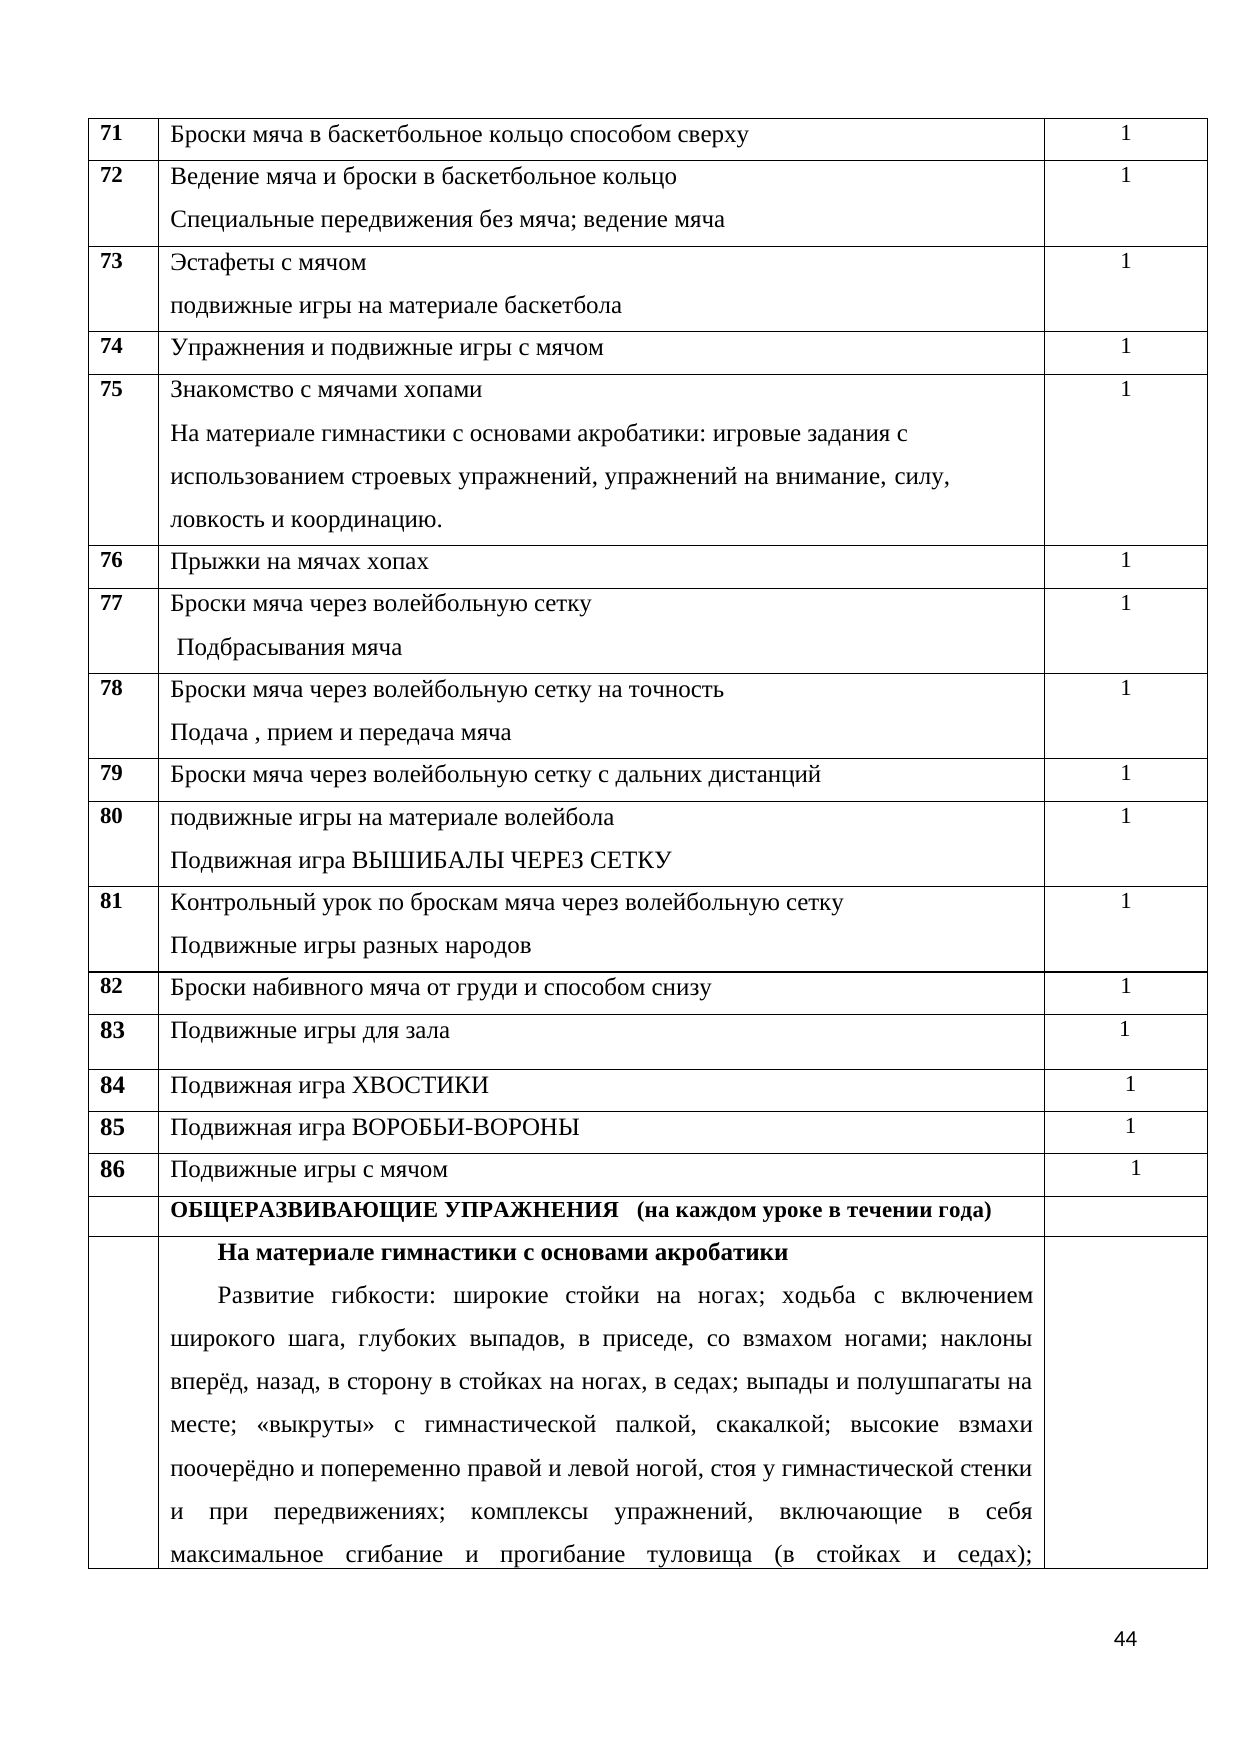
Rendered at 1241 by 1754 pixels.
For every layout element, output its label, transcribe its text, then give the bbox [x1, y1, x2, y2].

table_cell 76 [89, 546, 158, 587]
table_cell 85 [89, 1112, 158, 1153]
table_cell 1 [1045, 759, 1207, 801]
table_cell 1 [1045, 119, 1207, 160]
table_cell 1 [1045, 332, 1207, 373]
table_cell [159, 1237, 1044, 1568]
table_cell Подвижные игры с мячом [159, 1154, 1044, 1196]
table_cell Броски мяча в баскетбольное кольцо способом сверху [159, 119, 1044, 160]
table_cell Подвижная игра ВОРОБЬИ-ВОРОНЫ [159, 1112, 1044, 1153]
table_cell 1 [1045, 1154, 1207, 1196]
table_cell 86 [89, 1154, 158, 1196]
table_cell Подвижные игры для зала [159, 1015, 1044, 1069]
table_cell 79 [89, 759, 158, 801]
table_cell 72 [89, 161, 158, 246]
table_cell подвижные игры на материале волейбола Подвижная игра ВЫШИБАЛЫ ЧЕРЕЗ СЕТКУ [159, 802, 1044, 886]
table_cell Подвижная игра ХВОСТИКИ [159, 1070, 1044, 1111]
table_cell 83 [89, 1015, 158, 1069]
table_cell Броски набивного мяча от груди и способом снизу [159, 973, 1044, 1014]
table_cell [1045, 1237, 1207, 1568]
table_cell 1 [1045, 887, 1207, 971]
table_cell 75 [89, 375, 158, 545]
table_cell 73 [89, 247, 158, 331]
table_cell ОБЩЕРАЗВИВАЮЩИЕ УПРАЖНЕНИЯ (на каждом уроке в течении года) [159, 1197, 1044, 1236]
table_cell 1 [1045, 1112, 1207, 1153]
table_cell 78 [89, 674, 158, 758]
table_cell Упражнения и подвижные игры с мячом [159, 332, 1044, 373]
table_cell 1 [1045, 1070, 1207, 1111]
table_cell 71 [89, 119, 158, 160]
table_cell 1 [1045, 802, 1207, 886]
table_cell 1 [1045, 375, 1207, 545]
table_cell 77 [89, 589, 158, 673]
table_cell Ведение мяча и броски в баскетбольное кольцо Специальные передвижения без мяча; ведение мяча [159, 161, 1044, 246]
table_cell Контрольный урок по броскам мяча через волейбольную сетку Подвижные игры разных народов [159, 887, 1044, 971]
table_cell 1 [1045, 589, 1207, 673]
table_cell [1045, 1197, 1207, 1236]
table_cell Эстафеты с мячом подвижные игры на материале баскетбола [159, 247, 1044, 331]
table_cell 1 [1045, 161, 1207, 246]
table_cell 1 [1045, 674, 1207, 758]
table_cell 82 [89, 973, 158, 1014]
table_cell Броски мяча через волейбольную сетку Подбрасывания мяча [159, 589, 1044, 673]
table_cell 81 [89, 887, 158, 971]
table_cell 80 [89, 802, 158, 886]
table_cell 1 [1045, 247, 1207, 331]
table_cell 74 [89, 332, 158, 373]
table_cell Броски мяча через волейбольную сетку с дальних дистанций [159, 759, 1044, 801]
table_cell 1 [1045, 546, 1207, 587]
table_cell 84 [89, 1070, 158, 1111]
table_cell 1 [1045, 973, 1207, 1014]
table_cell Броски мяча через волейбольную сетку на точность Подача , прием и передача мяча [159, 674, 1044, 758]
table_cell [89, 1237, 158, 1568]
table_cell Прыжки на мячах хопах [159, 546, 1044, 587]
table_cell [89, 1197, 158, 1236]
table_cell Знакомство с мячами хопами На материале гимнастики с основами акробатики: игровые задания с использованием строевых упражнений, упражнений на внимание, силу, ловкость и координацию. [159, 375, 1044, 545]
